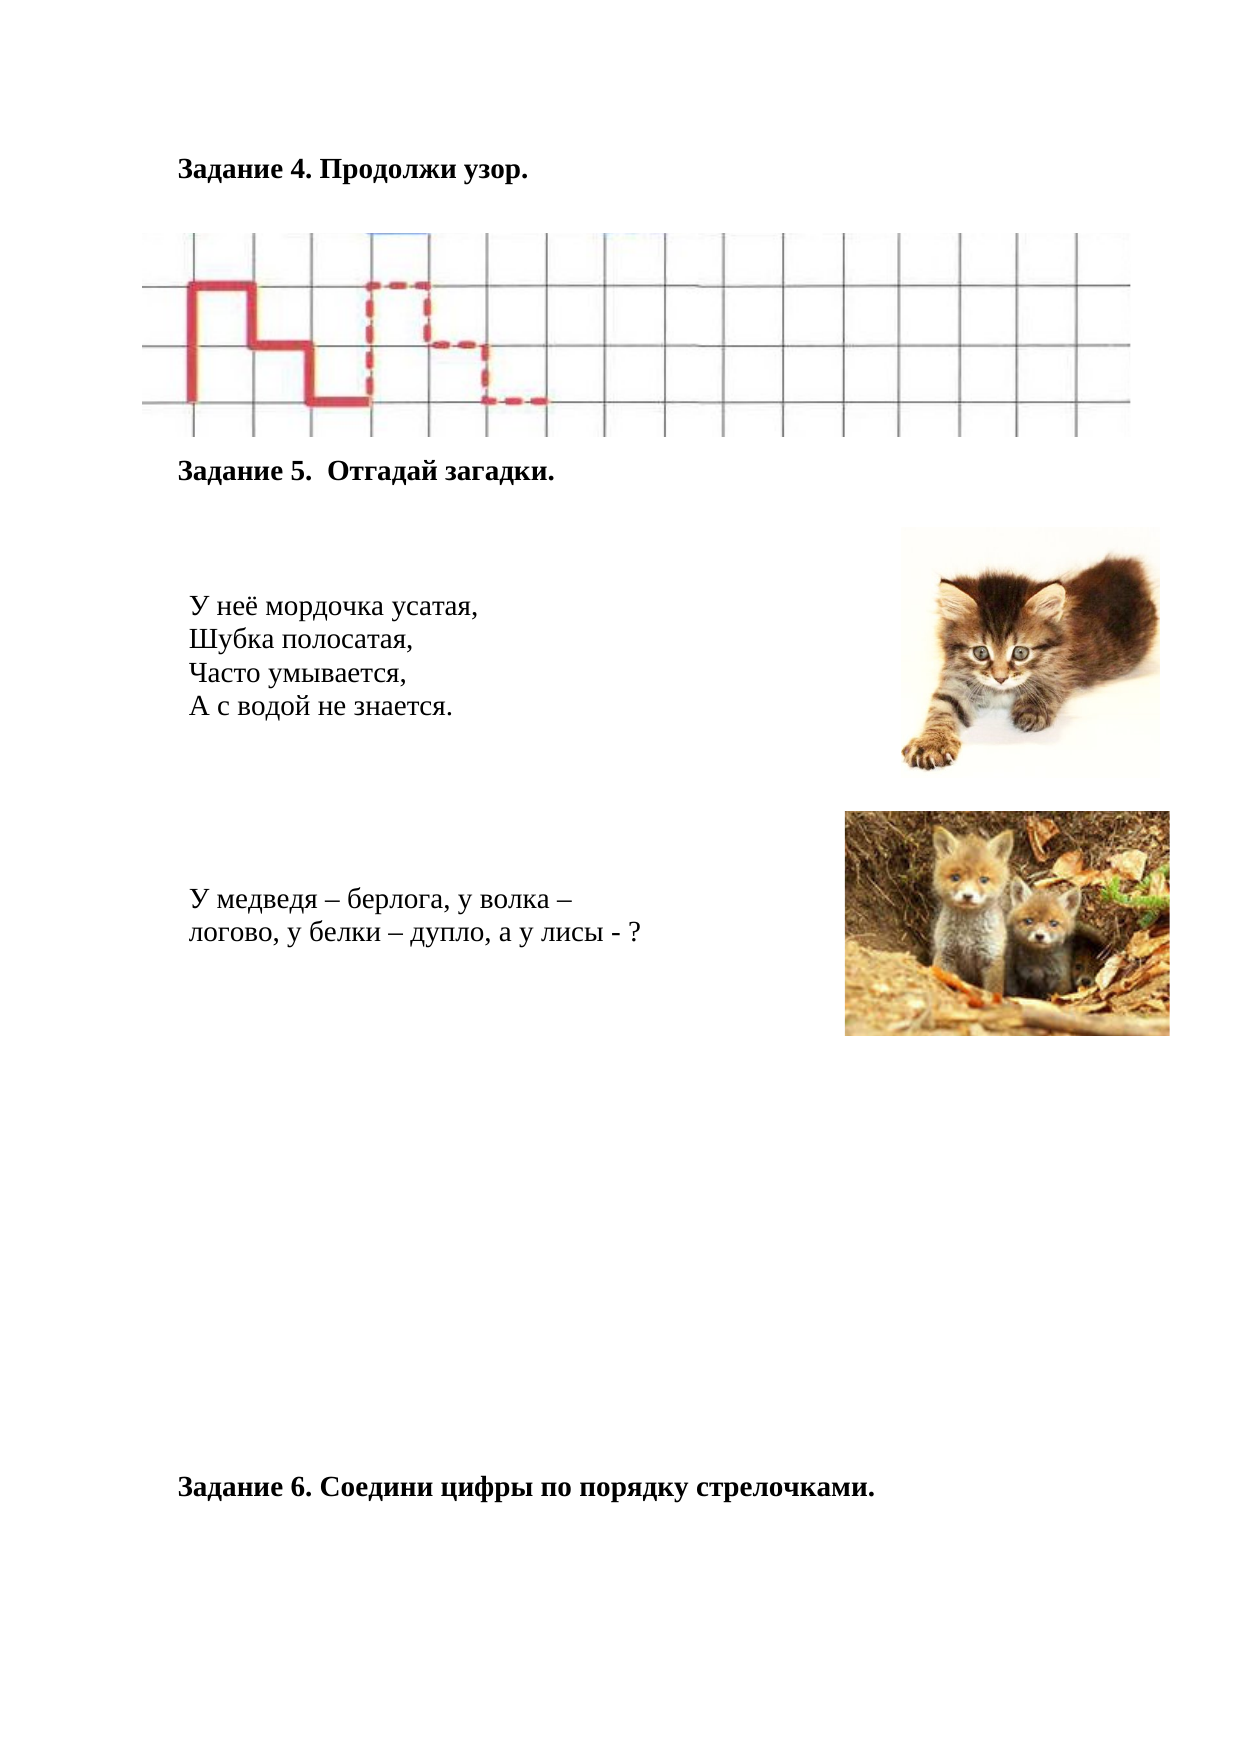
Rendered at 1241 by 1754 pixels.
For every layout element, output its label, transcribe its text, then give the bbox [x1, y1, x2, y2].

table_header У неё мордочка усатая, Шубка полосатая, Часто умывается, А с водой не знается. [177, 521, 676, 780]
table_cell У медведя – берлога, у волка – логово, у белки – дупло, а у лисы - ? [177, 780, 676, 1038]
text Задание 6. Соедини цифры по порядку стрелочками. [177, 1469, 1152, 1503]
picture [844, 811, 1170, 1036]
text Задание 4. Продолжи узор. [177, 152, 1152, 185]
table_cell [676, 780, 1174, 1038]
text Задание 5. Отгадай загадки. [177, 386, 1152, 487]
picture [139, 233, 1130, 436]
picture [900, 527, 1160, 777]
table_header [676, 521, 1174, 780]
